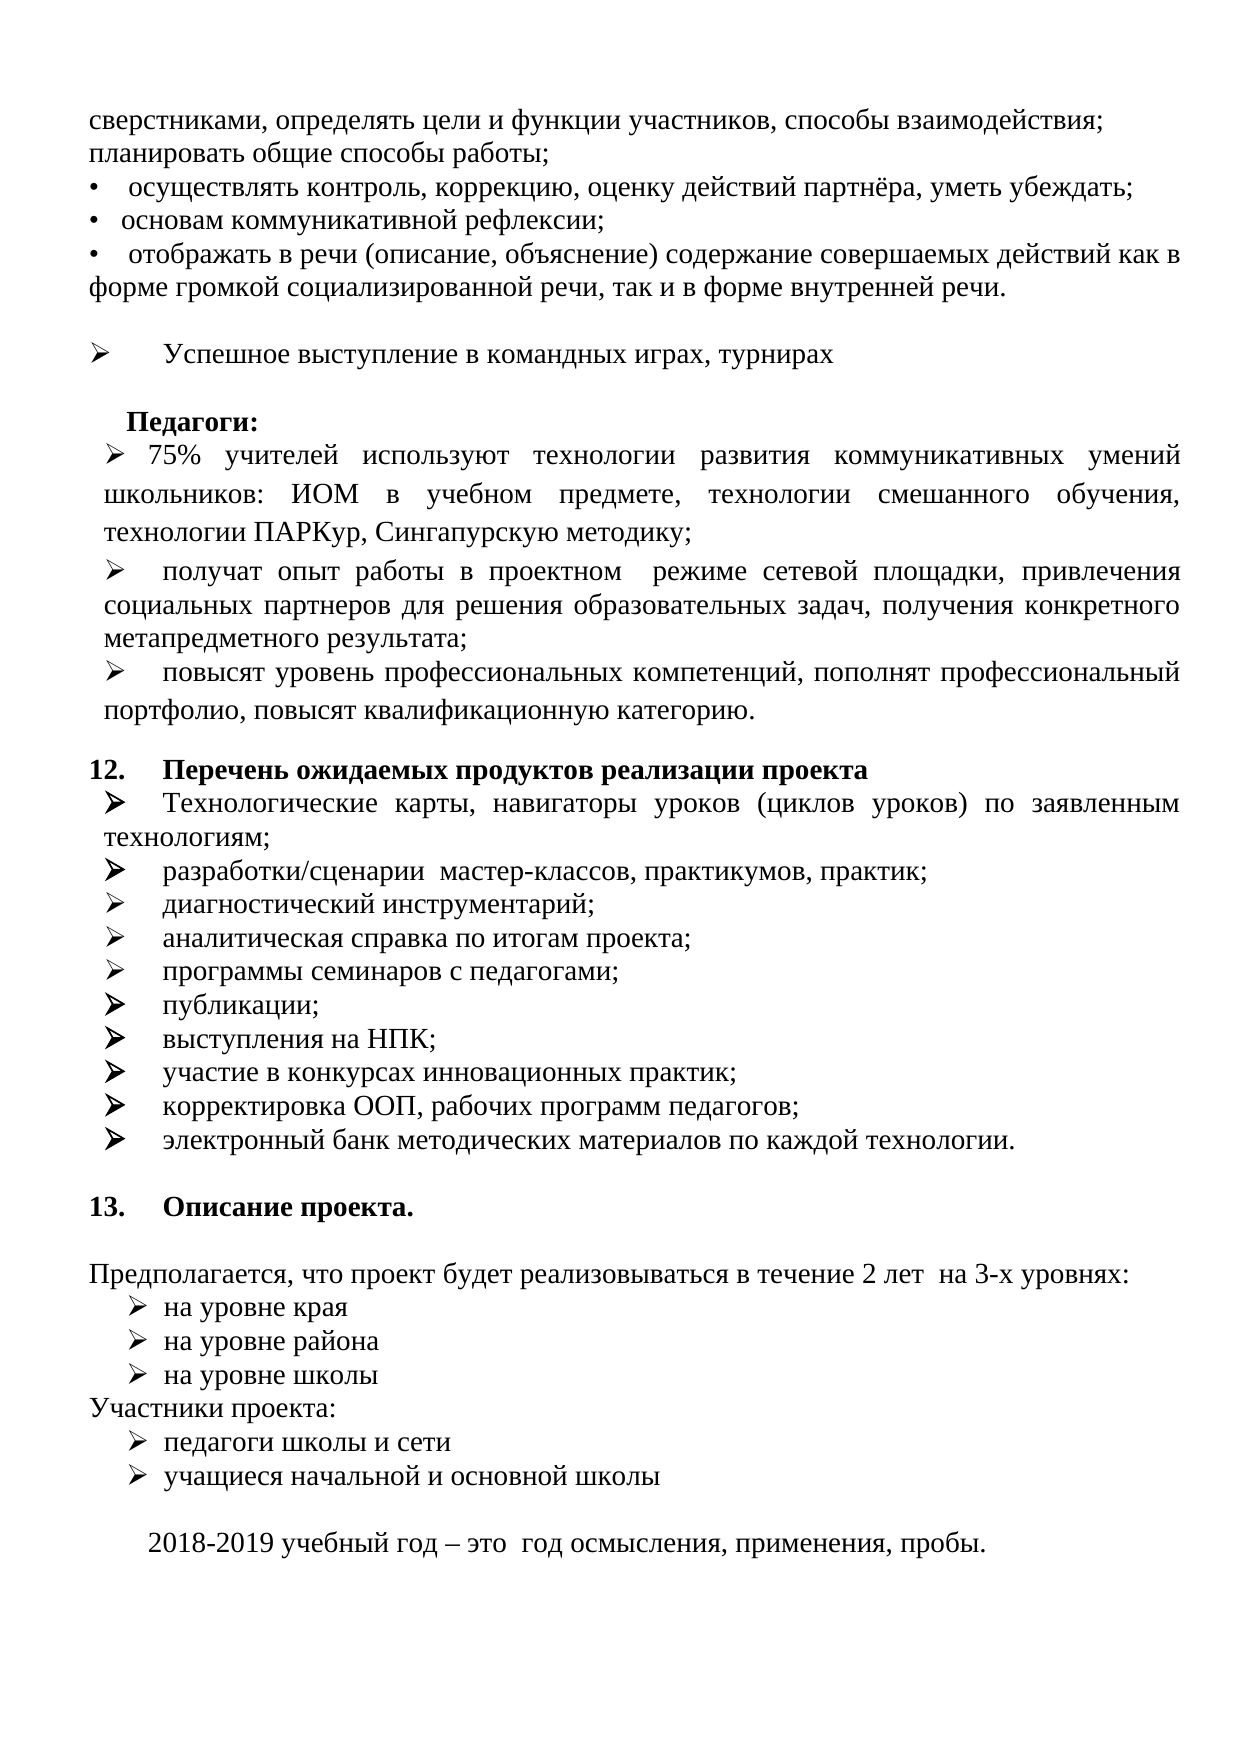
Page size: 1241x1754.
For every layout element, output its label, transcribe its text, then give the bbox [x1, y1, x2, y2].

list Успешное выступление в командных играх, турнирах [89, 337, 1181, 370]
list разработки/сценарии мастер-классов, практикумов, практик; [103, 853, 1181, 886]
list педагоги школы и сети [126, 1424, 1181, 1458]
text 2018-2019 учебный год – это год осмысления, применения, пробы. [89, 1525, 1181, 1558]
list на уровне края [126, 1289, 1181, 1323]
list выступления на НПК; [103, 1021, 1181, 1054]
list участие в конкурсах инновационных практик; [103, 1054, 1181, 1088]
list программы семинаров с педагогами; [103, 953, 1181, 987]
list на уровне школы [126, 1357, 1181, 1391]
list Педагоги: [126, 404, 1181, 437]
list учащиеся начальной и основной школы [126, 1458, 1181, 1491]
list аналитическая справка по итогам проекта; [103, 920, 1181, 953]
list 75% учителей используют технологии развития коммуникативных умений школьников: ИОМ в учебном предмете, технологии смешанного обучения, технологии ПАРКур, Сингапурскую методику; [103, 437, 1181, 548]
text Предполагается, что проект будет реализовываться в течение 2 лет на 3-х уровнях: [89, 1256, 1181, 1289]
text • отображать в речи (описание, объяснение) содержание совершаемых действий как в форме громкой социализированной речи, так и в форме внутренней речи. [89, 236, 1181, 303]
list повысят уровень профессиональных компетенций, пополнят профессиональный портфолио, повысят квалификационную категорию. [103, 654, 1181, 726]
list получат опыт работы в проектном режиме сетевой площадки, привлечения социальных партнеров для решения образовательных задач, получения конкретного метапредметного результата; [103, 553, 1181, 654]
list электронный банк методических материалов по каждой технологии. [103, 1122, 1181, 1155]
list Технологические карты, навигаторы уроков (циклов уроков) по заявленным технологиям; [103, 785, 1181, 853]
text сверстниками, определять цели и функции участников, способы взаимодействия; планировать общие способы работы; [89, 102, 1181, 169]
list диагностический инструментарий; [103, 886, 1181, 920]
list корректировка ООП, рабочих программ педагогов; [103, 1088, 1181, 1122]
list на уровне района [126, 1323, 1181, 1357]
text • осуществлять контроль, коррекцию, оценку действий партнёра, уметь убеждать; [89, 169, 1181, 202]
text • основам коммуникативной рефлексии; [89, 202, 1181, 236]
list публикации; [103, 987, 1181, 1021]
text Участники проекта: [89, 1391, 1181, 1424]
text 12. Перечень ожидаемых продуктов реализации проекта [89, 752, 1181, 785]
text 13. Описание проекта. [89, 1189, 1181, 1222]
